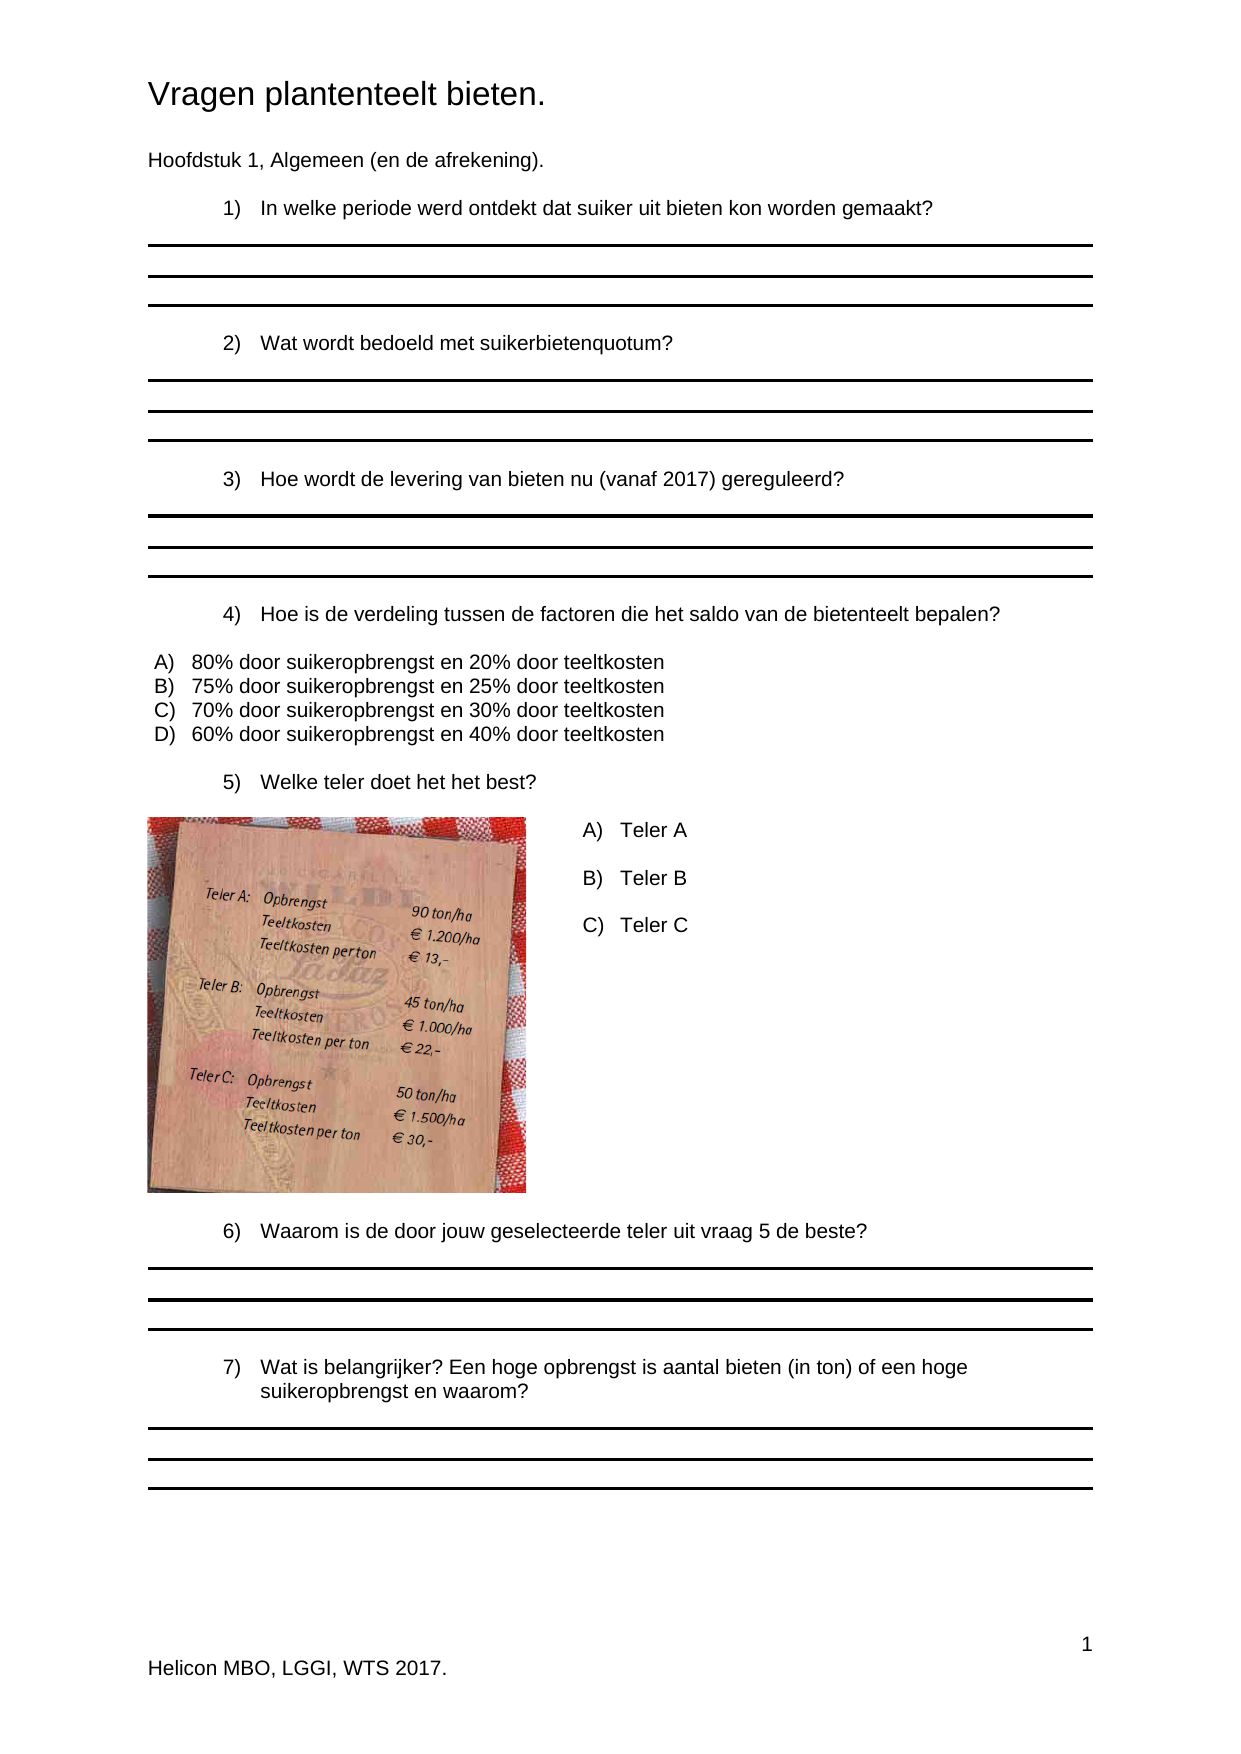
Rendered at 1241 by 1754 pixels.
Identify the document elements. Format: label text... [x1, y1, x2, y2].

list Wat wordt bedoeld met suikerbietenquotum? [223, 331, 1093, 355]
list 80% door suikeropbrengst en 20% door teeltkosten [154, 650, 1093, 674]
list 70% door suikeropbrengst en 30% door teeltkosten [154, 698, 1093, 722]
list Hoe is de verdeling tussen de factoren die het saldo van de bietenteelt bepalen? [223, 602, 1093, 626]
list Wat is belangrijker? Een hoge opbrengst is aantal bieten (in ton) of een hoge suikeropbrengst en waarom? [223, 1355, 1093, 1403]
list In welke periode werd ontdekt dat suiker uit bieten kon worden gemaakt? [223, 196, 1093, 219]
list Teler A [527, 817, 1093, 841]
list Welke teler doet het het best? [223, 769, 1093, 793]
text Hoofdstuk 1, Algemeen (en de afrekening). [148, 148, 1093, 172]
list Waarom is de door jouw geselecteerde teler uit vraag 5 de beste? [223, 1219, 1093, 1243]
picture [147, 817, 527, 1193]
list Teler B [527, 865, 1093, 889]
list 60% door suikeropbrengst en 40% door teeltkosten [154, 722, 1093, 746]
list Hoe wordt de levering van bieten nu (vanaf 2017) gereguleerd? [223, 466, 1093, 490]
list Teler C [527, 913, 1093, 937]
list 75% door suikeropbrengst en 25% door teeltkosten [154, 674, 1093, 698]
